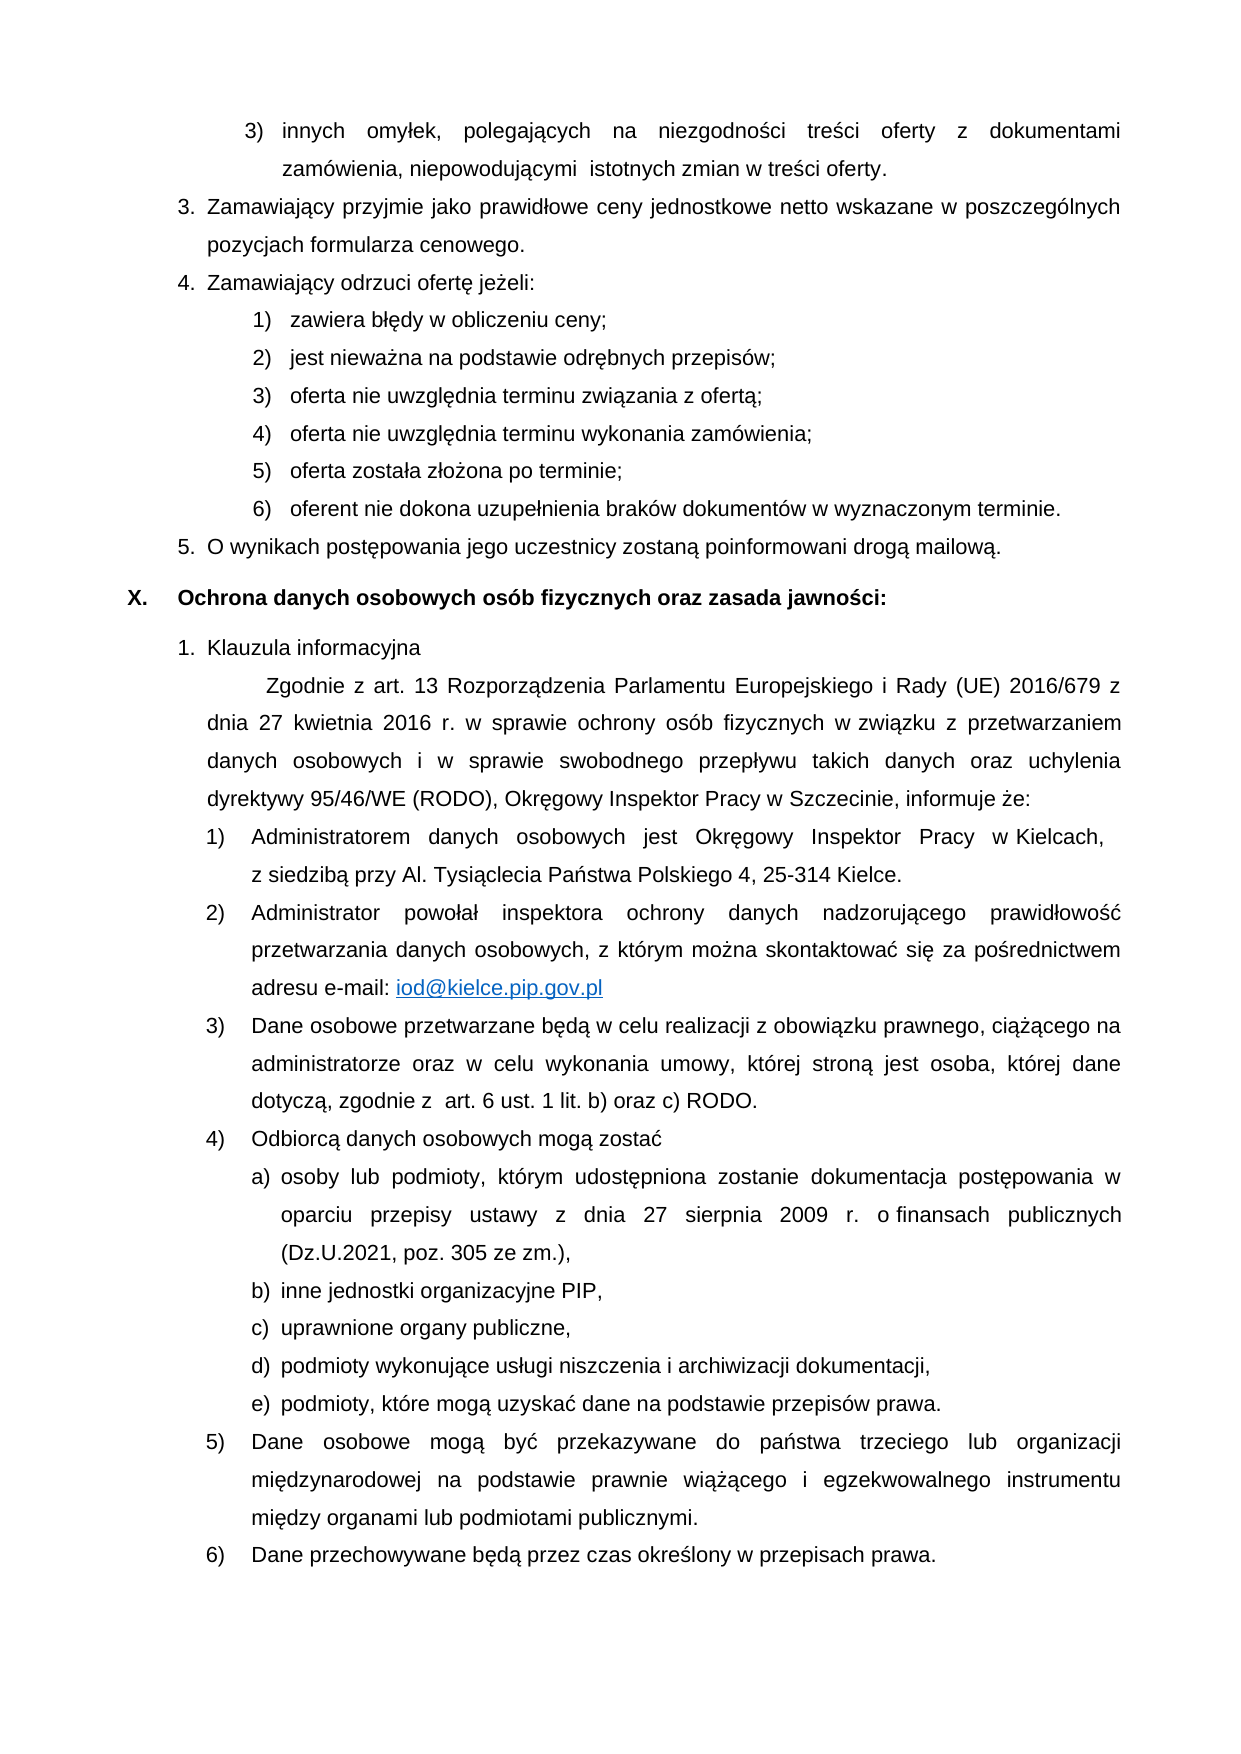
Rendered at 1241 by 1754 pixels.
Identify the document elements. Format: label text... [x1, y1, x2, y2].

list oferta nie uwzględnia terminu wykonania zamówienia; [252, 421, 1122, 446]
list O wynikach postępowania jego uczestnicy zostaną poinformowani drogą mailową. [177, 534, 1122, 559]
list Dane osobowe przetwarzane będą w celu realizacji z obowiązku prawnego, ciążącego na administratorze oraz w celu wykonania umowy, której stroną jest osoba, której dane dotyczą, zgodnie z art. 6 ust. 1 lit. b) oraz c) RODO. [225, 1013, 1122, 1114]
list Odbiorcą danych osobowych mogą zostać [225, 1126, 1122, 1151]
list uprawnione organy publiczne, [251, 1315, 1122, 1341]
list podmioty, które mogą uzyskać dane na podstawie przepisów prawa. [251, 1391, 1122, 1416]
list jest nieważna na podstawie odrębnych przepisów; [252, 345, 1122, 370]
list oferent nie dokona uzupełnienia braków dokumentów w wyznaczonym terminie. [252, 496, 1122, 521]
list inne jednostki organizacyjne PIP, [251, 1277, 1122, 1303]
list Ochrona danych osobowych osób fizycznych oraz zasada jawności: [148, 584, 1122, 609]
list oferta nie uwzględnia terminu związania z ofertą; [252, 383, 1122, 408]
list Zamawiający przyjmie jako prawidłowe ceny jednostkowe netto wskazane w poszczególnych pozycjach formularza cenowego. [177, 194, 1122, 257]
list Dane osobowe mogą być przekazywane do państwa trzeciego lub organizacji międzynarodowej na podstawie prawnie wiążącego i egzekwowalnego instrumentu między organami lub podmiotami publicznymi. [225, 1429, 1122, 1529]
list Dane przechowywane będą przez czas określony w przepisach prawa. [225, 1542, 1122, 1567]
list podmioty wykonujące usługi niszczenia i archiwizacji dokumentacji, [251, 1353, 1122, 1378]
list innych omyłek, polegających na niezgodności treści oferty z dokumentami zamówienia, niepowodującymi istotnych zmian w treści oferty. [244, 118, 1122, 181]
list Klauzula informacyjna [177, 635, 1122, 660]
list Administratorem danych osobowych jest Okręgowy Inspektor Pracy w Kielcach, z siedzibą przy Al. Tysiąclecia Państwa Polskiego 4, 25-314 Kielce. [225, 824, 1122, 887]
list osoby lub podmioty, którym udostępniona zostanie dokumentacja postępowania w oparciu przepisy ustawy z dnia 27 sierpnia 2009 r. o finansach publicznych (Dz.U.2021, poz. 305 ze zm.), [251, 1164, 1122, 1265]
list Zamawiający odrzuci ofertę jeżeli: [177, 269, 1122, 294]
list oferta została złożona po terminie; [252, 458, 1122, 484]
text Zgodnie z art. 13 Rozporządzenia Parlamentu Europejskiego i Rady (UE) 2016/679 z dnia 27 kwietnia 2016 r. w sprawie ochrony osób fizycznych w związku z przetwarzaniem danych osobowych i w sprawie swobodnego przepływu takich danych oraz uchylenia dyrektywy 95/46/WE (RODO), Okręgowy Inspektor Pracy w Szczecinie, informuje że: [207, 672, 1122, 811]
list zawiera błędy w obliczeniu ceny; [252, 307, 1122, 332]
list Administrator powołał inspektora ochrony danych nadzorującego prawidłowość przetwarzania danych osobowych, z którym można skontaktować się za pośrednictwem adresu e-mail: iod@kielce.pip.gov.pl [225, 899, 1122, 1000]
